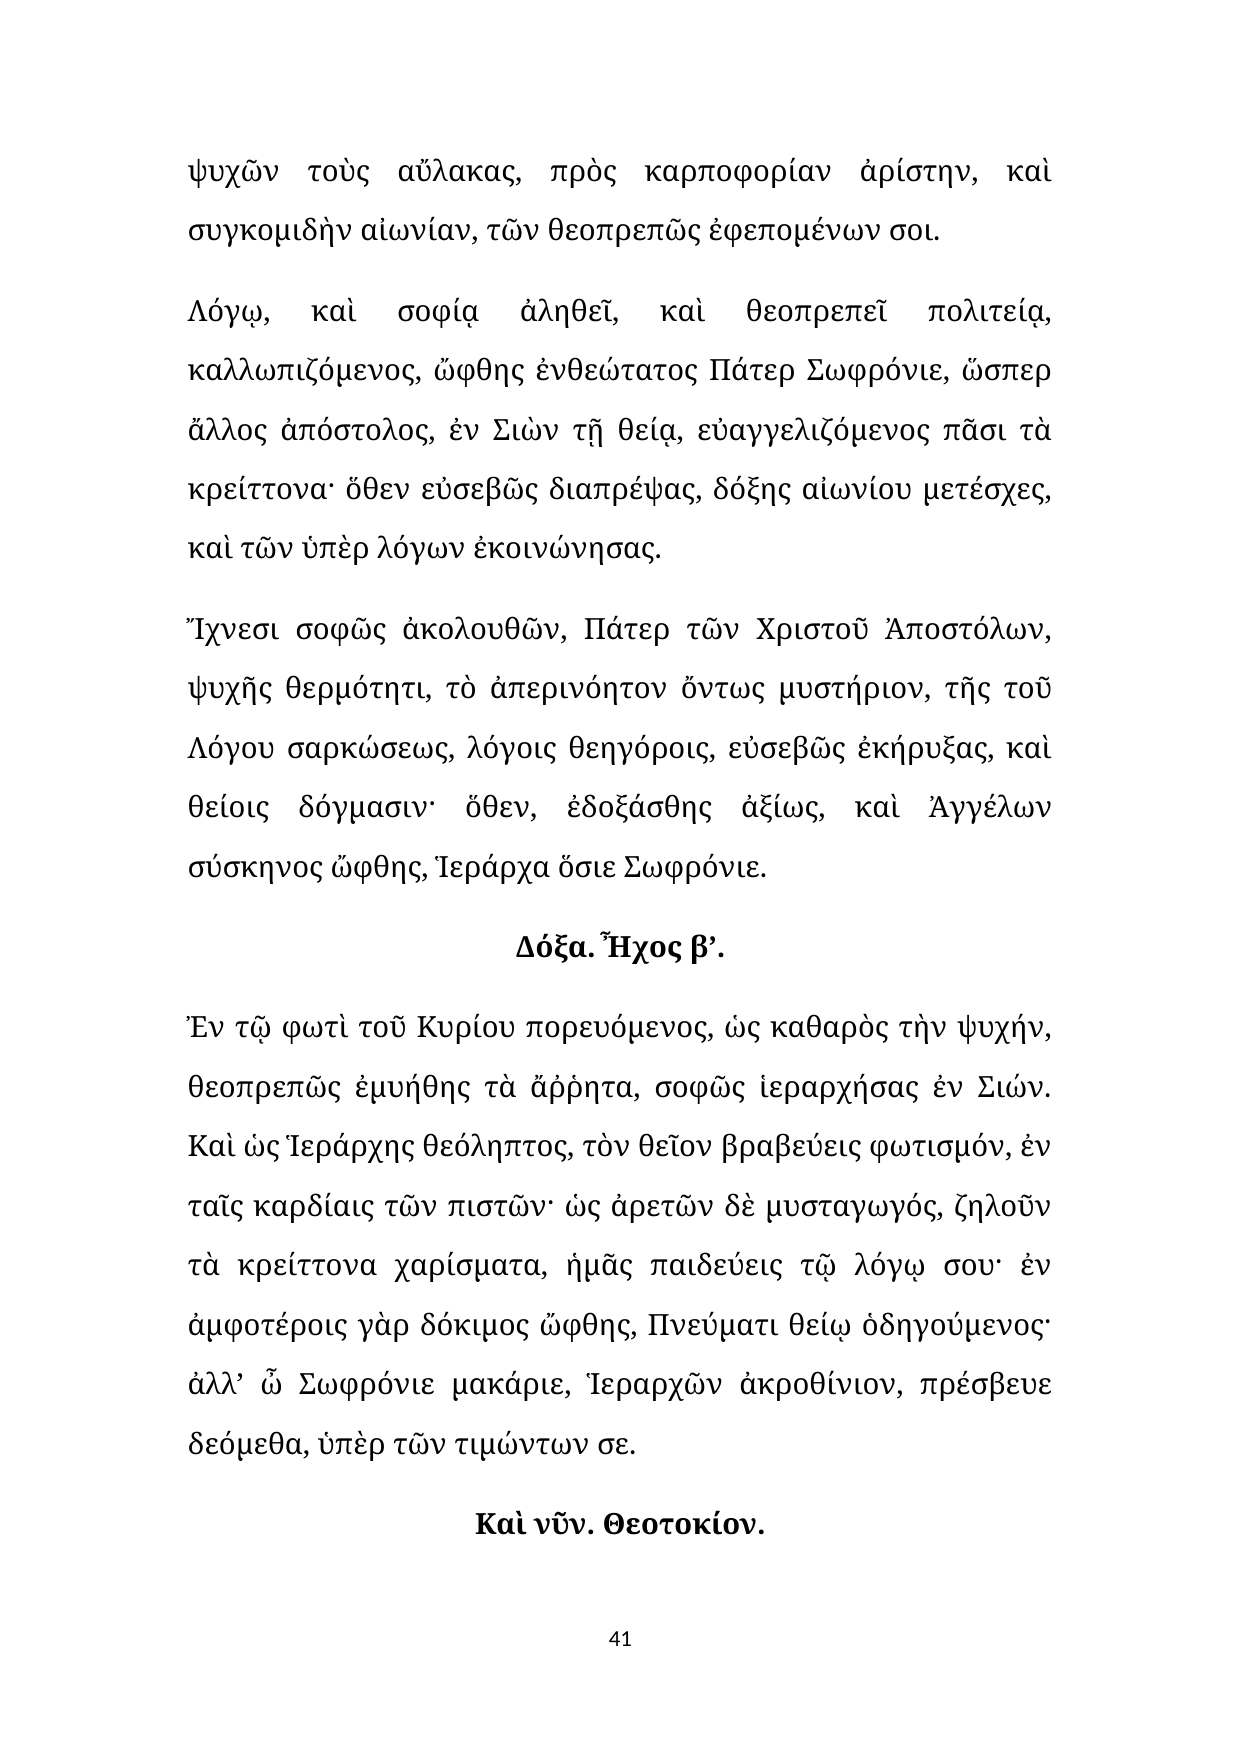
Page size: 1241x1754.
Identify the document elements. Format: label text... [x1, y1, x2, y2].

text Ἴχνεσι σοφῶς ἀκολουθῶν, Πάτερ τῶν Χριστοῦ Ἀποστόλων, ψυχῆς θερμότητι, τὸ ἀπερινόητον ὄντως μυστήριον, τῆς τοῦ Λόγου σαρκώσεως, λόγοις θεηγόροις, εὐσεβῶς ἐκήρυξας, καὶ θείοις δόγμασιν· ὅθεν, ἐδοξάσθης ἀξίως, καὶ Ἀγγέλων σύσκηνος ὤφθης, Ἱεράρχα ὅσιε Σωφρόνιε. [187, 608, 1053, 886]
text Ἐν τῷ φωτὶ τοῦ Κυρίου πορευόμενος, ὡς καθαρὸς τὴν ψυχήν, θεοπρεπῶς ἐμυήθης τὰ ἄῤῥητα, σοφῶς ἱεραρχήσας ἐν Σιών. Καὶ ὡς Ἱεράρχης θεόληπτος, τὸν θεῖον βραβεύεις φωτισμόν, ἐν ταῖς καρδίαις τῶν πιστῶν· ὡς ἀρετῶν δὲ μυσταγωγός, ζηλοῦν τὰ κρείττονα χαρίσματα, ἡμᾶς παιδεύεις τῷ λόγῳ σου· ἐν ἀμφοτέροις γὰρ δόκιμος ὤφθης, Πνεύματι θείῳ ὁδηγούμενος· ἀλλ’ ὦ Σωφρόνιε μακάριε, Ἱεραρχῶν ἀκροθίνιον, πρέσβευε δεόμεθα, ὑπὲρ τῶν τιμώντων σε. [187, 1007, 1053, 1463]
text Δόξα. Ἦχος β’. [187, 926, 1053, 966]
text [187, 150, 1053, 249]
text Λόγῳ, καὶ σοφίᾳ ἀληθεῖ, καὶ θεοπρεπεῖ πολιτείᾳ, καλλωπιζόμενος, ὤφθης ἐνθεώτατος Πάτερ Σωφρόνιε, ὥσπερ ἄλλος ἀπόστολος, ἐν Σιὼν τῇ θείᾳ, εὐαγγελιζόμενος πᾶσι τὰ κρείττονα· ὅθεν εὐσεβῶς διαπρέψας, δόξης αἰωνίου μετέσχες, καὶ τῶν ὑπὲρ λόγων ἐκοινώνησας. [187, 290, 1053, 567]
text Καὶ νῦν. Θεοτοκίον. [187, 1503, 1053, 1543]
